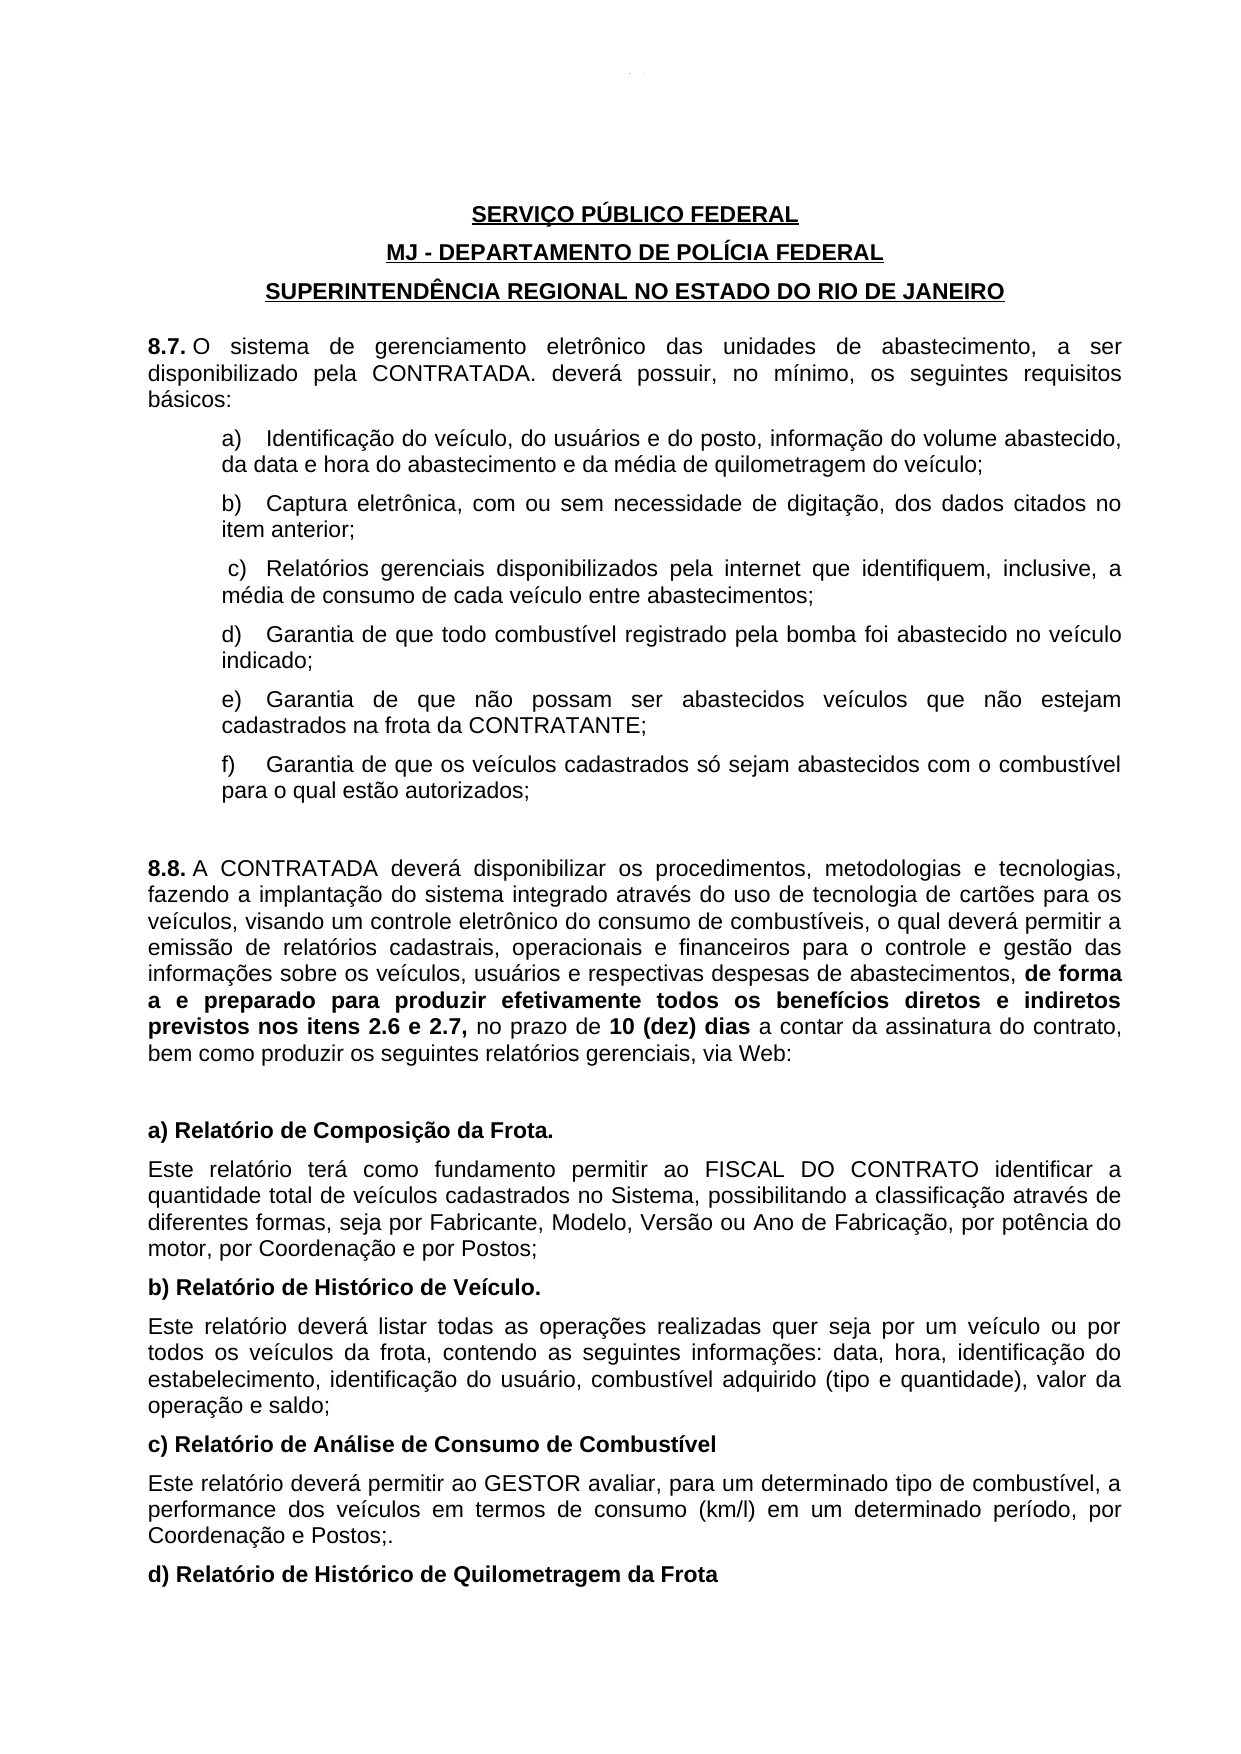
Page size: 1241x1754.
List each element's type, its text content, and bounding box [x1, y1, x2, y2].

list O sistema de gerenciamento eletrônico das unidades de abastecimento, a ser disponibilizado pela CONTRATADA. deverá possuir, no mínimo, os seguintes requisitos básicos: [148, 333, 1122, 412]
text Este relatório deverá permitir ao GESTOR avaliar, para um determinado tipo de combustível, a performance dos veículos em termos de consumo (km/l) em um determinado período, por Coordenação e Postos;. [148, 1469, 1122, 1549]
text d) Relatório de Histórico de Quilometragem da Frota [148, 1561, 1122, 1587]
text c) Relatório de Análise de Consumo de Combustível [148, 1431, 1122, 1457]
text a) Relatório de Composição da Frota. [148, 1117, 1122, 1143]
text b) Relatório de Histórico de Veículo. [148, 1274, 1122, 1300]
text a) Identificação do veículo, do usuários e do posto, informação do volume abastecido, da data e hora do abastecimento e da média de quilometragem do veículo; [221, 425, 1122, 478]
text c) Relatórios gerenciais disponibilizados pela internet que identifiquem, inclusive, a média de consumo de cada veículo entre abastecimentos; [221, 555, 1122, 608]
list A CONTRATADA deverá disponibilizar os procedimentos, metodologias e tecnologias, fazendo a implantação do sistema integrado através do uso de tecnologia de cartões para os veículos, visando um controle eletrônico do consumo de combustíveis, o qual deverá permitir a emissão de relatórios cadastrais, operacionais e financeiros para o controle e gestão das informações sobre os veículos, usuários e respectivas despesas de abastecimentos, de forma a e preparado para produzir efetivamente todos os benefícios diretos e indiretos previstos nos itens 2.6 e 2.7, no prazo de 10 (dez) dias a contar da assinatura do contrato, bem como produzir os seguintes relatórios gerenciais, via Web: [148, 855, 1122, 1066]
text e) Garantia de que não possam ser abastecidos veículos que não estejam cadastrados na frota da CONTRATANTE; [221, 686, 1122, 738]
text b) Captura eletrônica, com ou sem necessidade de digitação, dos dados citados no item anterior; [221, 490, 1122, 543]
text d) Garantia de que todo combustível registrado pela bomba foi abastecido no veículo indicado; [221, 621, 1122, 673]
text Este relatório deverá listar todas as operações realizadas quer seja por um veículo ou por todos os veículos da frota, contendo as seguintes informações: data, hora, identificação do estabelecimento, identificação do usuário, combustível adquirido (tipo e quantidade), valor da operação e saldo; [148, 1313, 1122, 1418]
text f) Garantia de que os veículos cadastrados só sejam abastecidos com o combustível para o qual estão autorizados; [221, 751, 1122, 804]
text Este relatório terá como fundamento permitir ao FISCAL DO CONTRATO identificar a quantidade total de veículos cadastrados no Sistema, possibilitando a classificação através de diferentes formas, seja por Fabricante, Modelo, Versão ou Ano de Fabricação, por potência do motor, por Coordenação e por Postos; [148, 1156, 1122, 1261]
